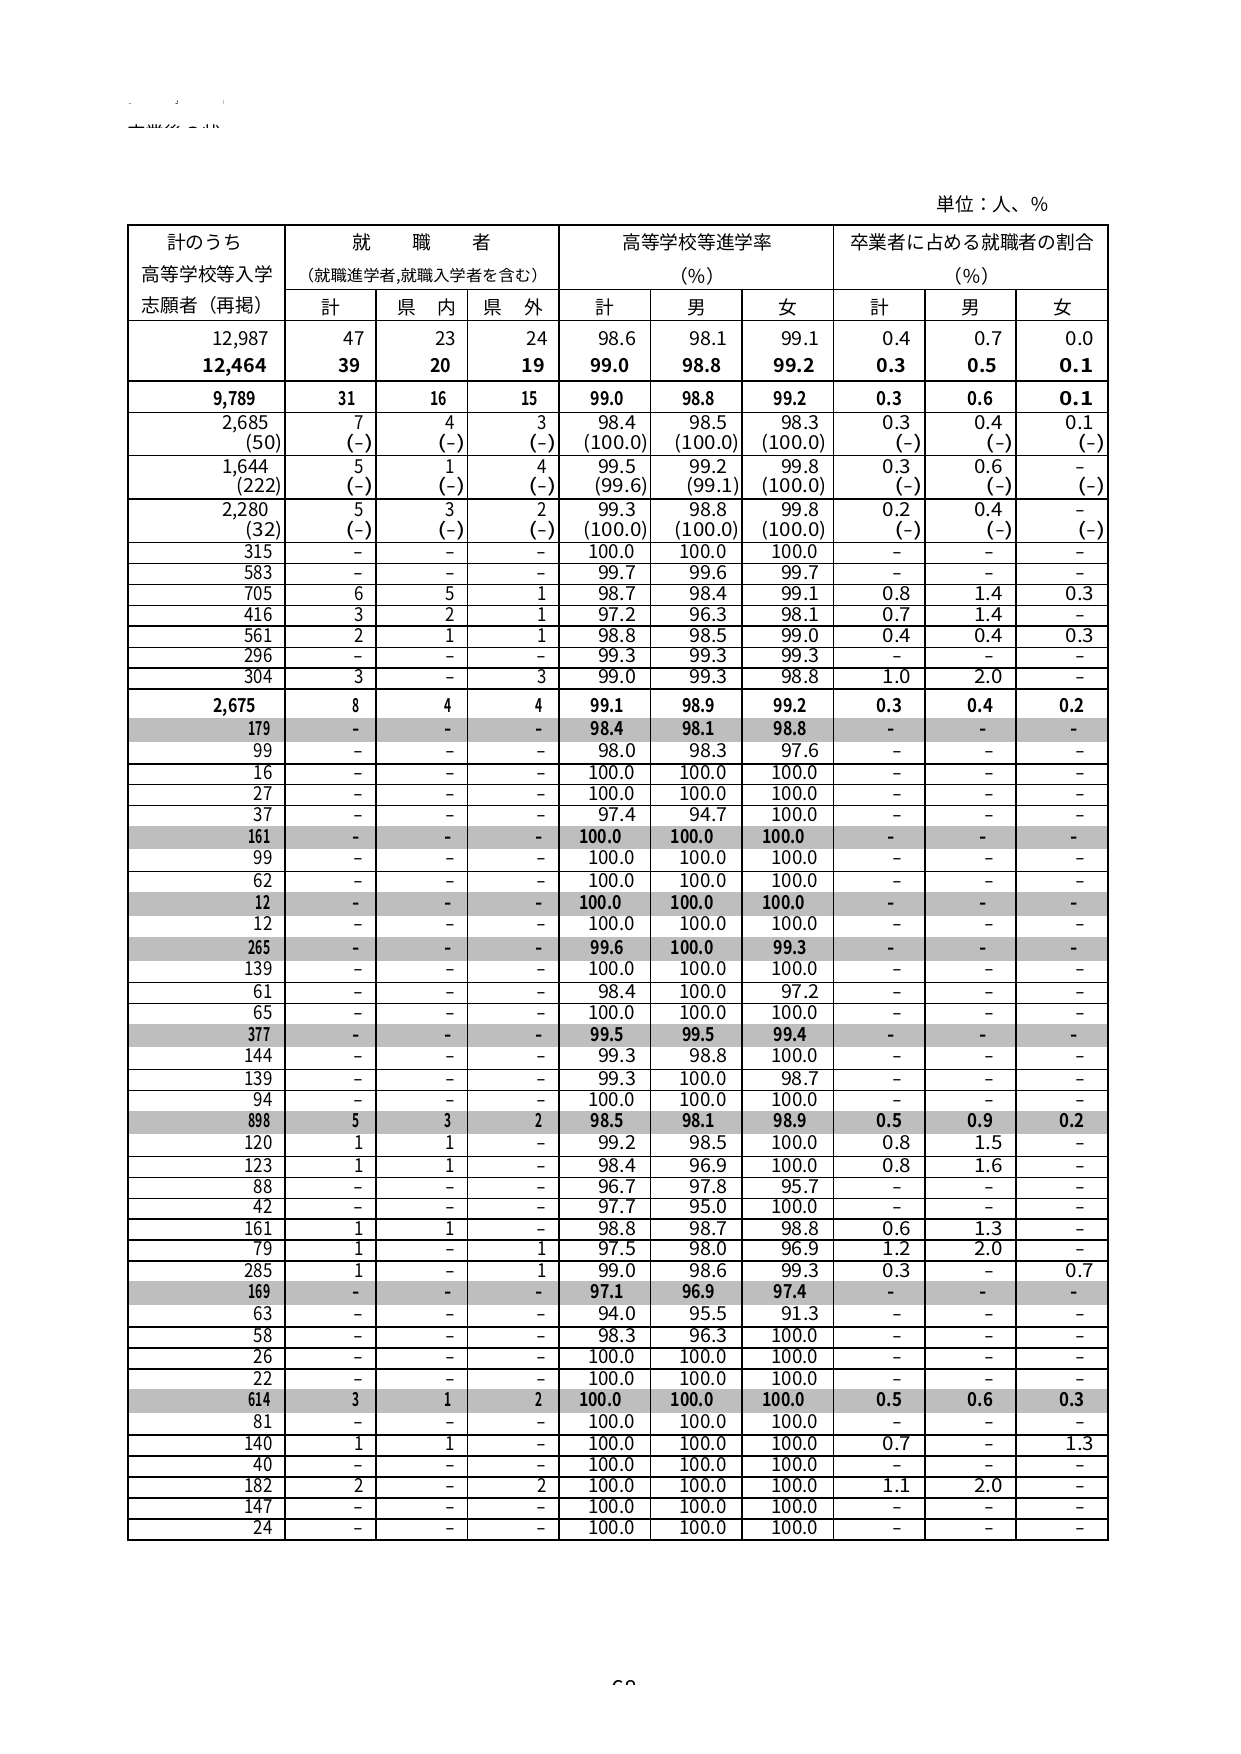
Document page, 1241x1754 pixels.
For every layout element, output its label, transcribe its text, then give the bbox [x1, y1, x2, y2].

table_cell - [377, 1091, 467, 1111]
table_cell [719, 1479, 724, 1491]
table_cell 12 [129, 892, 284, 916]
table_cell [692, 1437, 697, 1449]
table_cell 99.3 [651, 648, 741, 667]
table_cell 1 [468, 627, 558, 646]
table_cell 99.0 [743, 627, 833, 646]
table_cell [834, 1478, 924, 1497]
table_cell 98.5 [651, 627, 741, 646]
table_cell (100.0) [560, 435, 650, 455]
table_cell 99.6 [651, 564, 741, 583]
table_cell 31 [286, 382, 375, 411]
table_cell - [468, 648, 558, 667]
table_cell 99.6 [560, 937, 650, 961]
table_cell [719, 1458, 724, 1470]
table_cell - [468, 765, 558, 784]
table_cell 705 [129, 585, 284, 604]
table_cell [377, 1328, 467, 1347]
table_header 計のうち 高等学校等入学志願者（再掲） [129, 226, 284, 319]
table_cell - [1017, 1134, 1107, 1156]
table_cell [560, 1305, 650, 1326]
table_cell 100.0 [560, 1004, 650, 1024]
table_cell 98.8 [651, 500, 741, 521]
table_cell 98.8 [743, 669, 833, 688]
table_cell - [926, 564, 1015, 583]
table_cell 39 [286, 351, 375, 380]
table_cell (-) [468, 521, 558, 542]
table_cell - [377, 718, 467, 742]
table_cell - [926, 543, 1015, 563]
table_cell - [1017, 765, 1107, 784]
table_cell - [286, 1281, 375, 1305]
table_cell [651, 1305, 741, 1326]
table_cell 0.4 [834, 321, 924, 351]
table_cell - [377, 648, 467, 667]
table_cell - [286, 718, 375, 742]
table_cell - [468, 850, 558, 871]
table_cell 100.0 [560, 785, 650, 805]
table_cell - [834, 1004, 924, 1024]
table_cell 1 [286, 1220, 375, 1239]
table_cell 96.9 [651, 1157, 741, 1176]
table_cell - [468, 826, 558, 849]
table_cell - [1017, 1091, 1107, 1111]
table_cell 100.0 [651, 785, 741, 805]
table_cell - [377, 669, 467, 688]
table_cell 2 [468, 1111, 558, 1134]
table_cell 0.0 [1017, 321, 1107, 351]
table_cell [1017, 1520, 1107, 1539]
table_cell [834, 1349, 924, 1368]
table_cell - [1017, 785, 1107, 805]
table_cell - [834, 892, 924, 916]
table_cell 97.4 [743, 1281, 833, 1305]
table_cell 99.1 [743, 321, 833, 351]
table_cell (-) [377, 435, 467, 455]
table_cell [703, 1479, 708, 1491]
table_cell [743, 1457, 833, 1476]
table_cell 265 [129, 937, 284, 961]
table_cell - [1017, 937, 1107, 961]
table_cell 169 [129, 1281, 284, 1305]
table_cell 1.4 [926, 585, 1015, 604]
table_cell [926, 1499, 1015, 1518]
table_cell 100.0 [743, 916, 833, 937]
table_cell - [377, 916, 467, 937]
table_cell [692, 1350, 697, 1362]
table_cell 100.0 [743, 1134, 833, 1156]
table_cell 0.3 [834, 351, 924, 380]
table_cell 2,280 [129, 500, 284, 521]
table_cell - [1017, 850, 1107, 871]
table_cell 100.0 [560, 765, 650, 784]
table_cell 100.0 [743, 765, 833, 784]
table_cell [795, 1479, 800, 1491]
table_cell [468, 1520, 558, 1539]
table_cell 1.2 [834, 1241, 924, 1260]
table_cell - [926, 1262, 1015, 1281]
table_cell 98.1 [743, 606, 833, 625]
table_cell 100.0 [651, 937, 741, 961]
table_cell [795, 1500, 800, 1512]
table_cell 2 [377, 606, 467, 625]
table_cell - [926, 1024, 1015, 1047]
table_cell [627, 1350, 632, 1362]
table_cell - [1017, 718, 1107, 742]
table_cell 0.7 [834, 606, 924, 625]
table_cell - [286, 742, 375, 763]
table_cell 1 [286, 1157, 375, 1176]
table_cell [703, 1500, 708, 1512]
table_cell - [1017, 742, 1107, 763]
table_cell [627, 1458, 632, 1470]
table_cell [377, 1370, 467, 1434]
table_cell 0.8 [834, 1134, 924, 1156]
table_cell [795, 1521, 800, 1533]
table_cell 2.0 [926, 1241, 1015, 1260]
table_cell - [286, 1024, 375, 1047]
table_cell - [468, 983, 558, 1002]
table_cell - [468, 1024, 558, 1047]
table_cell - [1017, 1004, 1107, 1024]
table_cell 0.7 [1017, 1262, 1107, 1281]
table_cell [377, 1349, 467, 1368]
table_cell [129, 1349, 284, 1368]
table_cell 99.3 [560, 1070, 650, 1089]
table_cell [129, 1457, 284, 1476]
table_cell 3 [377, 500, 467, 521]
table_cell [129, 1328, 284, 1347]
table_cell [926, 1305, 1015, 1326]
table_cell - [926, 961, 1015, 982]
table_cell (-) [1017, 521, 1107, 542]
table_cell 2.0 [926, 669, 1015, 688]
table_cell - [1017, 1048, 1107, 1068]
table_cell - [468, 718, 558, 742]
table_cell 2 [468, 500, 558, 521]
table_cell 4 [377, 690, 467, 718]
table_cell - [1017, 543, 1107, 563]
table_cell 98.4 [651, 585, 741, 604]
table_cell - [286, 937, 375, 961]
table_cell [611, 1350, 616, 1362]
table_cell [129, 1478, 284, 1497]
table_cell (-) [377, 478, 467, 498]
table_cell 3 [286, 669, 375, 688]
table_cell 1.3 [926, 1220, 1015, 1239]
table_cell - [834, 806, 924, 826]
table_cell 15 [468, 382, 558, 411]
table_cell - [286, 543, 375, 563]
table_cell 97.7 [560, 1199, 650, 1218]
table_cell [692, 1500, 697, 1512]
table_cell (-) [286, 435, 375, 455]
table_cell 98.5 [651, 1134, 741, 1156]
table_cell (-) [1017, 435, 1107, 455]
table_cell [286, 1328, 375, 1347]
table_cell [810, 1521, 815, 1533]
table_cell 99.0 [560, 382, 650, 411]
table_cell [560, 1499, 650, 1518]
table_cell - [468, 1199, 558, 1218]
table_cell - [377, 785, 467, 805]
table_cell - [926, 718, 1015, 742]
table_cell (-) [468, 478, 558, 498]
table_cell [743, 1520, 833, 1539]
table_cell - [926, 983, 1015, 1002]
table_cell - [468, 1220, 558, 1239]
table_cell 95.0 [651, 1199, 741, 1218]
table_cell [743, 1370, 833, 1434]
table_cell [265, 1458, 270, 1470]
table_cell (-) [834, 478, 924, 498]
table_cell 98.4 [560, 983, 650, 1002]
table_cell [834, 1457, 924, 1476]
table_cell (100.0) [743, 521, 833, 542]
table_cell - [1017, 916, 1107, 937]
table_cell 37 [129, 806, 284, 826]
table_cell - [926, 1004, 1015, 1024]
table_cell - [1017, 1199, 1107, 1218]
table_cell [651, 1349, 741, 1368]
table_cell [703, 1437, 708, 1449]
table_cell 98.8 [651, 382, 741, 411]
table_cell - [286, 1070, 375, 1089]
table_cell 99.3 [560, 1048, 650, 1068]
table_cell 0.1 [1017, 351, 1107, 380]
table_cell - [286, 1178, 375, 1197]
table_cell - [834, 826, 924, 849]
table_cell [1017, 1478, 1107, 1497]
table_cell 計 [560, 290, 650, 319]
table_cell 94 [129, 1091, 284, 1111]
table_cell 3 [377, 1111, 467, 1134]
table_cell 0.2 [834, 500, 924, 521]
table_cell 96.9 [651, 1281, 741, 1305]
table_cell 100.0 [651, 1004, 741, 1024]
table_cell 99.7 [743, 564, 833, 583]
table_cell - [286, 806, 375, 826]
table_cell 0.4 [926, 413, 1015, 434]
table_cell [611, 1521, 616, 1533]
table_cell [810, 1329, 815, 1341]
table_cell 99.5 [560, 456, 650, 478]
table_cell 97.5 [560, 1241, 650, 1260]
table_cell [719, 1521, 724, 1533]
table_cell 99.0 [560, 351, 650, 380]
table_cell 0.4 [926, 500, 1015, 521]
table_cell 計 [286, 290, 375, 319]
table_cell 9,789 [129, 382, 284, 411]
table_cell - [377, 806, 467, 826]
table_cell 19 [468, 351, 558, 380]
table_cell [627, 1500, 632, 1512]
table_cell 12,464 [129, 351, 284, 380]
table_cell - [834, 1199, 924, 1218]
table_cell 62 [129, 872, 284, 892]
table_cell - [926, 1048, 1015, 1068]
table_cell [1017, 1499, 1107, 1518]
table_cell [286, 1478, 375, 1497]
table_cell - [468, 872, 558, 892]
table_cell (-) [468, 435, 558, 455]
table_cell 100.0 [651, 826, 741, 849]
table_cell 0.3 [1017, 585, 1107, 604]
table_cell (100.0) [651, 521, 741, 542]
table_cell 97.4 [560, 806, 650, 826]
table_cell 100.0 [560, 872, 650, 892]
table_cell - [1017, 1157, 1107, 1176]
table_cell 0.3 [834, 456, 924, 478]
table_cell - [468, 806, 558, 826]
table_cell 1 [468, 585, 558, 604]
table_cell 0.3 [834, 1262, 924, 1281]
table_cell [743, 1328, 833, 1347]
table_cell 123 [129, 1157, 284, 1176]
table_cell 99.2 [743, 690, 833, 718]
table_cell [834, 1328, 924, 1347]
table_cell 1 [377, 1157, 467, 1176]
table_cell - [926, 916, 1015, 937]
table_cell 16 [377, 382, 467, 411]
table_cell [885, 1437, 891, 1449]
table_cell 97.6 [743, 742, 833, 763]
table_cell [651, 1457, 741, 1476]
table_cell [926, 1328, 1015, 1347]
table_cell 42 [129, 1199, 284, 1218]
table_cell - [286, 872, 375, 892]
table_cell - [377, 1004, 467, 1024]
table_cell - [468, 742, 558, 763]
table_cell 99.3 [560, 648, 650, 667]
table_cell (-) [286, 478, 375, 498]
table_cell 1 [286, 1241, 375, 1260]
table_cell (-) [286, 521, 375, 542]
table_cell 5 [286, 500, 375, 521]
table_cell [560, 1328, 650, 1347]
table_cell 1 [468, 606, 558, 625]
table_cell - [286, 1091, 375, 1111]
table_cell 1 [377, 1134, 467, 1156]
table_cell 65 [129, 1004, 284, 1024]
table_cell - [1017, 961, 1107, 982]
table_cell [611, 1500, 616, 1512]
table_cell 98.7 [651, 1220, 741, 1239]
table_cell (-) [834, 521, 924, 542]
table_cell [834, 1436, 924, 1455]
table_cell - [286, 1004, 375, 1024]
table_cell - [377, 983, 467, 1002]
table_cell 139 [129, 961, 284, 982]
table_cell 0.5 [926, 351, 1015, 380]
table_cell 0.4 [926, 690, 1015, 718]
table_cell 2,675 [129, 690, 284, 718]
table_cell - [468, 1134, 558, 1156]
table_cell (100.0) [743, 478, 833, 498]
table_cell - [834, 850, 924, 871]
table_cell - [1017, 1220, 1107, 1239]
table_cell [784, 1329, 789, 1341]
table_cell 男 [651, 290, 741, 319]
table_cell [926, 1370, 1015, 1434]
table_cell 99.3 [743, 1262, 833, 1281]
table_cell 98.8 [651, 1048, 741, 1068]
table_cell - [377, 1262, 467, 1281]
table_cell 61 [129, 983, 284, 1002]
table_cell 98.1 [651, 718, 741, 742]
table_cell (222) [129, 478, 284, 498]
table_cell 県 外 [468, 290, 558, 319]
table_cell - [1017, 1281, 1107, 1305]
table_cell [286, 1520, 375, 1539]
table_cell (-) [377, 521, 467, 542]
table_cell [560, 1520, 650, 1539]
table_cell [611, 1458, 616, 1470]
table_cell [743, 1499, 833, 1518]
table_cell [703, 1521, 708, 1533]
table_cell 1 [377, 456, 467, 478]
table_cell 98.7 [560, 585, 650, 604]
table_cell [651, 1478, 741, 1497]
table_cell 20 [377, 351, 467, 380]
table_cell 98.9 [651, 690, 741, 718]
table_cell 0.1 [1017, 413, 1107, 434]
table_cell 100.0 [651, 1070, 741, 1089]
table_cell 1.5 [926, 1134, 1015, 1156]
table_cell 99.3 [743, 937, 833, 961]
table_cell 99.2 [560, 1134, 650, 1156]
table_cell 1 [286, 1262, 375, 1281]
table_cell 0.3 [834, 413, 924, 434]
table_cell 27 [129, 785, 284, 805]
table_cell 97.2 [560, 606, 650, 625]
table_cell - [926, 1091, 1015, 1111]
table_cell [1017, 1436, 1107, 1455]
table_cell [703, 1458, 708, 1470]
table_cell 100.0 [743, 543, 833, 563]
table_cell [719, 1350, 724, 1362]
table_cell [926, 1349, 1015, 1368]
table_cell - [1017, 669, 1107, 688]
table_cell 100.0 [743, 872, 833, 892]
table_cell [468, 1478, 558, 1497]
table_cell - [1017, 1070, 1107, 1089]
table_cell 377 [129, 1024, 284, 1047]
table_cell - [286, 564, 375, 583]
table_cell - [834, 961, 924, 982]
table_cell - [1017, 1178, 1107, 1197]
table_cell - [1017, 606, 1107, 625]
table_cell 144 [129, 1048, 284, 1068]
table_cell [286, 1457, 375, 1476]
table_cell (99.6) [560, 478, 650, 498]
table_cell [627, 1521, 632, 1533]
table_cell (50) [129, 435, 284, 455]
table_cell - [1017, 1241, 1107, 1260]
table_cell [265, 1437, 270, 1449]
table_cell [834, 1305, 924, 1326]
table_cell 97.1 [560, 1281, 650, 1305]
table_cell 3 [286, 606, 375, 625]
table_cell - [834, 543, 924, 563]
table_cell 98.3 [743, 413, 833, 434]
table_cell - [834, 785, 924, 805]
table_cell - [377, 1070, 467, 1089]
table_cell - [926, 826, 1015, 849]
table_cell 12,987 [129, 321, 284, 351]
table_cell - [1017, 564, 1107, 583]
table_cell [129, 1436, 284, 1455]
table_cell 99.3 [651, 669, 741, 688]
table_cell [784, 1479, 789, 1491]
subtitle 単位：人、％ [92, 190, 1049, 217]
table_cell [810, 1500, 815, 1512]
table_cell 4 [377, 413, 467, 434]
table_cell - [286, 648, 375, 667]
table_cell - [834, 742, 924, 763]
table_cell - [468, 1048, 558, 1068]
table_cell 98.8 [560, 627, 650, 646]
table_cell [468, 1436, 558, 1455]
table_cell 2 [286, 627, 375, 646]
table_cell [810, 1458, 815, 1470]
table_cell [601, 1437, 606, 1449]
table_cell 98.8 [743, 718, 833, 742]
table_cell 計 [834, 290, 924, 319]
table_cell 12 [129, 916, 284, 937]
table_cell 100.0 [743, 1157, 833, 1176]
table_cell 0.3 [834, 690, 924, 718]
table_cell 100.0 [743, 826, 833, 849]
table_cell 79 [129, 1241, 284, 1260]
table_cell - [926, 742, 1015, 763]
table_cell 99 [129, 742, 284, 763]
table_cell - [834, 1024, 924, 1047]
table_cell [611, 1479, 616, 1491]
table_cell 100.0 [651, 765, 741, 784]
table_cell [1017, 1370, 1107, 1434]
table_cell 100.0 [743, 1199, 833, 1218]
table_cell 0.7 [926, 321, 1015, 351]
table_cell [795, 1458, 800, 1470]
table_cell - [468, 1004, 558, 1024]
table_cell 99.1 [560, 690, 650, 718]
table_header 就 職 者 （就職進学者,就職入学者を含む） [286, 226, 558, 288]
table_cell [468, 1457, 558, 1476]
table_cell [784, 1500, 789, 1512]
table_cell - [377, 742, 467, 763]
table_cell - [468, 892, 558, 916]
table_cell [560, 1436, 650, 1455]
table_cell 3 [468, 669, 558, 688]
table_cell - [926, 765, 1015, 784]
table_cell - [834, 718, 924, 742]
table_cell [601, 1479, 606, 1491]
table_cell 97.2 [743, 983, 833, 1002]
table_cell - [834, 648, 924, 667]
table_cell - [377, 937, 467, 961]
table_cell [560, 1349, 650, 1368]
table_cell - [468, 564, 558, 583]
table_cell - [1017, 892, 1107, 916]
table_cell 100.0 [651, 983, 741, 1002]
table_cell 0.9 [926, 1111, 1015, 1134]
table_cell 1 [377, 627, 467, 646]
table_cell - [377, 1199, 467, 1218]
table_cell 4 [468, 456, 558, 478]
table_cell 23 [377, 321, 467, 351]
table_cell 1 [468, 1241, 558, 1260]
table_cell 98.7 [743, 1070, 833, 1089]
table_cell - [377, 1024, 467, 1047]
table_cell 100.0 [560, 892, 650, 916]
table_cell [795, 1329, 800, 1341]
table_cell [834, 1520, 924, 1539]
table_cell 4 [468, 690, 558, 718]
table_cell - [468, 543, 558, 563]
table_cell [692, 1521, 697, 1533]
table_cell 99.8 [743, 500, 833, 521]
table_cell 561 [129, 627, 284, 646]
table_cell 0.6 [926, 382, 1015, 411]
table_cell - [926, 872, 1015, 892]
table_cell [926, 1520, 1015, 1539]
table_cell 1.4 [926, 606, 1015, 625]
table_cell - [468, 1178, 558, 1197]
table_cell - [834, 916, 924, 937]
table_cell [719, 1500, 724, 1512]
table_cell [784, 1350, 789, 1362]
table_cell 63 [129, 1305, 284, 1326]
table_header 高等学校等進学率 （％） [560, 226, 833, 288]
table_cell - [286, 961, 375, 982]
table_cell 県 内 [377, 290, 467, 319]
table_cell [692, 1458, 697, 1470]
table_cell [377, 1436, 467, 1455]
table_cell - [468, 961, 558, 982]
table_cell 100.0 [651, 850, 741, 871]
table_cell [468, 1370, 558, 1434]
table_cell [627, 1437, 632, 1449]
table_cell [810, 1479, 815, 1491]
table_cell 0.8 [834, 585, 924, 604]
table_cell (-) [1017, 478, 1107, 498]
table_cell - [1017, 648, 1107, 667]
table_cell - [834, 872, 924, 892]
table_cell - [377, 1048, 467, 1068]
table_cell 98.1 [651, 1111, 741, 1134]
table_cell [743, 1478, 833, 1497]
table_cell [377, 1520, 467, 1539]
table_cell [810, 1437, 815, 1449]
table_cell 0.6 [926, 456, 1015, 478]
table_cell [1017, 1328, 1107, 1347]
table_cell 161 [129, 1220, 284, 1239]
table_cell 96.9 [743, 1241, 833, 1260]
table_cell - [377, 850, 467, 871]
table_cell 99.7 [560, 564, 650, 583]
table_cell 120 [129, 1134, 284, 1156]
table_cell 女 [743, 290, 833, 319]
table_cell - [286, 1305, 375, 1326]
table_cell - [286, 892, 375, 916]
table_cell 98.8 [743, 1220, 833, 1239]
table_cell 100.0 [743, 785, 833, 805]
table_cell - [834, 1070, 924, 1089]
table_cell 99.4 [743, 1024, 833, 1047]
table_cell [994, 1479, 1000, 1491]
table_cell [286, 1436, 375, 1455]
table_cell 0.1 [1017, 382, 1107, 411]
table_cell 100.0 [560, 850, 650, 871]
table_cell - [834, 564, 924, 583]
table_cell - [834, 1178, 924, 1197]
table_cell 1.0 [834, 669, 924, 688]
table_cell 88 [129, 1178, 284, 1197]
table_cell - [377, 872, 467, 892]
table_cell 16 [129, 765, 284, 784]
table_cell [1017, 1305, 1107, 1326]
table_cell - [1017, 500, 1107, 521]
table_cell 98.4 [560, 718, 650, 742]
table_cell - [1017, 456, 1107, 478]
table_cell 0.5 [834, 1111, 924, 1134]
table_cell - [468, 1091, 558, 1111]
table_cell - [1017, 872, 1107, 892]
table_cell 100.0 [743, 1091, 833, 1111]
table_cell 3 [468, 413, 558, 434]
table_cell 0.2 [1017, 1111, 1107, 1134]
table_cell 1.6 [926, 1157, 1015, 1176]
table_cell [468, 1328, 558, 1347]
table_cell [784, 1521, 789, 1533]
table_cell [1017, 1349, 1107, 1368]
table_cell 5 [286, 1111, 375, 1134]
table_cell 898 [129, 1111, 284, 1134]
table_cell 99.0 [560, 669, 650, 688]
table_cell - [834, 1048, 924, 1068]
table_cell 100.0 [651, 961, 741, 982]
table_cell 99.2 [743, 351, 833, 380]
table_cell 5 [286, 456, 375, 478]
table_cell 99.2 [651, 456, 741, 478]
table_cell 0.4 [834, 627, 924, 646]
table_cell 8 [286, 690, 375, 718]
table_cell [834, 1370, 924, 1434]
table_cell 98.5 [651, 413, 741, 434]
table_cell - [926, 1199, 1015, 1218]
table_cell - [377, 892, 467, 916]
table_cell 98.5 [560, 1111, 650, 1134]
table_cell (-) [834, 435, 924, 455]
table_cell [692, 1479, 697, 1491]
table_cell 285 [129, 1262, 284, 1281]
table_cell - [1017, 806, 1107, 826]
table_cell 0.3 [1017, 627, 1107, 646]
table_cell (32) [129, 521, 284, 542]
table_cell - [468, 916, 558, 937]
table_cell - [926, 892, 1015, 916]
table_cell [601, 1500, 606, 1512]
table_cell - [1017, 1024, 1107, 1047]
table_cell - [926, 1281, 1015, 1305]
table_cell - [377, 543, 467, 563]
table_header 卒業者に占める就職者の割合 （％） [834, 226, 1107, 288]
table_cell 0.6 [834, 1220, 924, 1239]
table_cell (-) [926, 521, 1015, 542]
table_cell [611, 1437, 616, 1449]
table_cell 98.0 [651, 1241, 741, 1260]
table_cell - [926, 648, 1015, 667]
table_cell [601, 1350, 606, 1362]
table_cell 100.0 [651, 892, 741, 916]
table_cell (100.0) [560, 521, 650, 542]
table_cell 98.8 [651, 351, 741, 380]
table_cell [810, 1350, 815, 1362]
table_cell - [926, 1070, 1015, 1089]
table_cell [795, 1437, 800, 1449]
table_cell 98.9 [743, 1111, 833, 1134]
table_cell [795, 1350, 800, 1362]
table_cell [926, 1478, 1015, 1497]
table_cell 179 [129, 718, 284, 742]
table_cell 98.1 [651, 321, 741, 351]
table_cell - [468, 785, 558, 805]
table_cell 1 [468, 1262, 558, 1281]
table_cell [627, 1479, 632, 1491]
table_cell 0.2 [1017, 690, 1107, 718]
table_cell - [377, 961, 467, 982]
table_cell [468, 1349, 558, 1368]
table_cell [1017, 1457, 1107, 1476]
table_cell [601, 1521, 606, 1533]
table_cell 男 [926, 290, 1015, 319]
table_cell 96.7 [560, 1178, 650, 1197]
table_cell - [377, 765, 467, 784]
table_cell - [286, 785, 375, 805]
table_cell 583 [129, 564, 284, 583]
table_cell - [286, 850, 375, 871]
table_cell 女 [1017, 290, 1107, 319]
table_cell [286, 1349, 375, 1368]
table_cell - [286, 765, 375, 784]
table_cell - [377, 1178, 467, 1197]
table_cell - [286, 983, 375, 1002]
table_cell - [286, 1199, 375, 1218]
table_cell 95.7 [743, 1178, 833, 1197]
table_cell 98.4 [560, 413, 650, 434]
table_cell 0.8 [834, 1157, 924, 1176]
table_cell (-) [926, 478, 1015, 498]
table_cell 24 [468, 321, 558, 351]
table_cell - [468, 1070, 558, 1089]
table_cell - [926, 937, 1015, 961]
table_cell 98.6 [651, 1262, 741, 1281]
table_cell - [926, 1178, 1015, 1197]
table_cell (99.1) [651, 478, 741, 498]
table_cell - [468, 1305, 558, 1326]
table_cell 1 [286, 1134, 375, 1156]
table_cell 99 [129, 850, 284, 871]
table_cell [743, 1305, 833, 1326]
table_cell 7 [286, 413, 375, 434]
table_cell 5 [377, 585, 467, 604]
table_cell 94.7 [651, 806, 741, 826]
table_cell 99.5 [651, 1024, 741, 1047]
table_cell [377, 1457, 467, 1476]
table_cell 2,685 [129, 413, 284, 434]
table_cell 0.3 [834, 382, 924, 411]
table_cell 98.3 [651, 742, 741, 763]
table_cell 98.0 [560, 742, 650, 763]
table_cell 99.0 [560, 1262, 650, 1281]
table_cell 6 [286, 585, 375, 604]
table_cell 315 [129, 543, 284, 563]
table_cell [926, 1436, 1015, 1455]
table_cell - [1017, 826, 1107, 849]
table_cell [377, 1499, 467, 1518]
table_cell (100.0) [743, 435, 833, 455]
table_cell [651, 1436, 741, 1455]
table_cell 100.0 [743, 850, 833, 871]
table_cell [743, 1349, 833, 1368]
table_cell 99.3 [560, 500, 650, 521]
table_cell - [834, 765, 924, 784]
table_cell - [377, 1281, 467, 1305]
table_cell - [834, 983, 924, 1002]
table_cell - [468, 937, 558, 961]
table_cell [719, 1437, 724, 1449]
table_cell 100.0 [560, 1091, 650, 1111]
table_cell 100.0 [743, 892, 833, 916]
table_cell 98.8 [560, 1220, 650, 1239]
table_cell - [834, 937, 924, 961]
table_cell 47 [286, 321, 375, 351]
table_cell (-) [926, 435, 1015, 455]
table_cell 139 [129, 1070, 284, 1089]
table_cell 1,644 [129, 456, 284, 478]
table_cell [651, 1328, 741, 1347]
table_cell 98.6 [560, 321, 650, 351]
table_cell - [286, 826, 375, 849]
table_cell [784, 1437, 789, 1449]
table_cell 100.0 [560, 961, 650, 982]
table_cell - [377, 1241, 467, 1260]
table_cell - [286, 916, 375, 937]
table_cell 100.0 [743, 1004, 833, 1024]
table_cell 98.4 [560, 1157, 650, 1176]
table_cell 296 [129, 648, 284, 667]
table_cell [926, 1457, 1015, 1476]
table_cell 100.0 [560, 916, 650, 937]
table_cell 100.0 [743, 961, 833, 982]
table_cell 99.8 [743, 456, 833, 478]
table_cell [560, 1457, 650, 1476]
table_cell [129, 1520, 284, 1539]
table_cell 161 [129, 826, 284, 849]
table_cell - [468, 1157, 558, 1176]
table_cell - [286, 1048, 375, 1068]
table_cell 100.0 [651, 543, 741, 563]
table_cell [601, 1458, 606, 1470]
table_cell - [1017, 983, 1107, 1002]
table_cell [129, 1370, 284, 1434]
table_cell 97.8 [651, 1178, 741, 1197]
table_cell 96.3 [651, 606, 741, 625]
table_cell 99.3 [743, 648, 833, 667]
table_cell - [926, 806, 1015, 826]
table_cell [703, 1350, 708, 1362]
table_cell 100.0 [743, 1048, 833, 1068]
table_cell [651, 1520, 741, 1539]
table_cell - [834, 1281, 924, 1305]
table_cell 100.0 [651, 872, 741, 892]
table_cell 304 [129, 669, 284, 688]
table_cell 100.0 [743, 806, 833, 826]
table_cell 99.2 [743, 382, 833, 411]
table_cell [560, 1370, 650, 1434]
table_cell - [468, 1281, 558, 1305]
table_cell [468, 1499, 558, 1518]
table_cell 1 [377, 1220, 467, 1239]
table_cell (100.0) [651, 435, 741, 455]
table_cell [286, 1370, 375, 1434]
table_cell 99.5 [560, 1024, 650, 1047]
table_cell - [377, 826, 467, 849]
table_cell 100.0 [651, 1091, 741, 1111]
table_cell - [377, 564, 467, 583]
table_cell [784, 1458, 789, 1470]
table_cell - [834, 1091, 924, 1111]
table_cell - [926, 850, 1015, 871]
table_cell 99.1 [743, 585, 833, 604]
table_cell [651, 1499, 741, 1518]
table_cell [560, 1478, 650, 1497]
table_cell 100.0 [560, 826, 650, 849]
table_cell 100.0 [560, 543, 650, 563]
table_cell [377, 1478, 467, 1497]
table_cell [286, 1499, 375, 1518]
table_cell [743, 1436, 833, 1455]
table_cell 100.0 [651, 916, 741, 937]
table_cell - [377, 1305, 467, 1326]
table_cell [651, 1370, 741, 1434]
table_cell 0.4 [926, 627, 1015, 646]
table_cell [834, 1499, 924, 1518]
table_cell - [926, 785, 1015, 805]
table_cell 416 [129, 606, 284, 625]
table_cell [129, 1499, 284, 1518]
